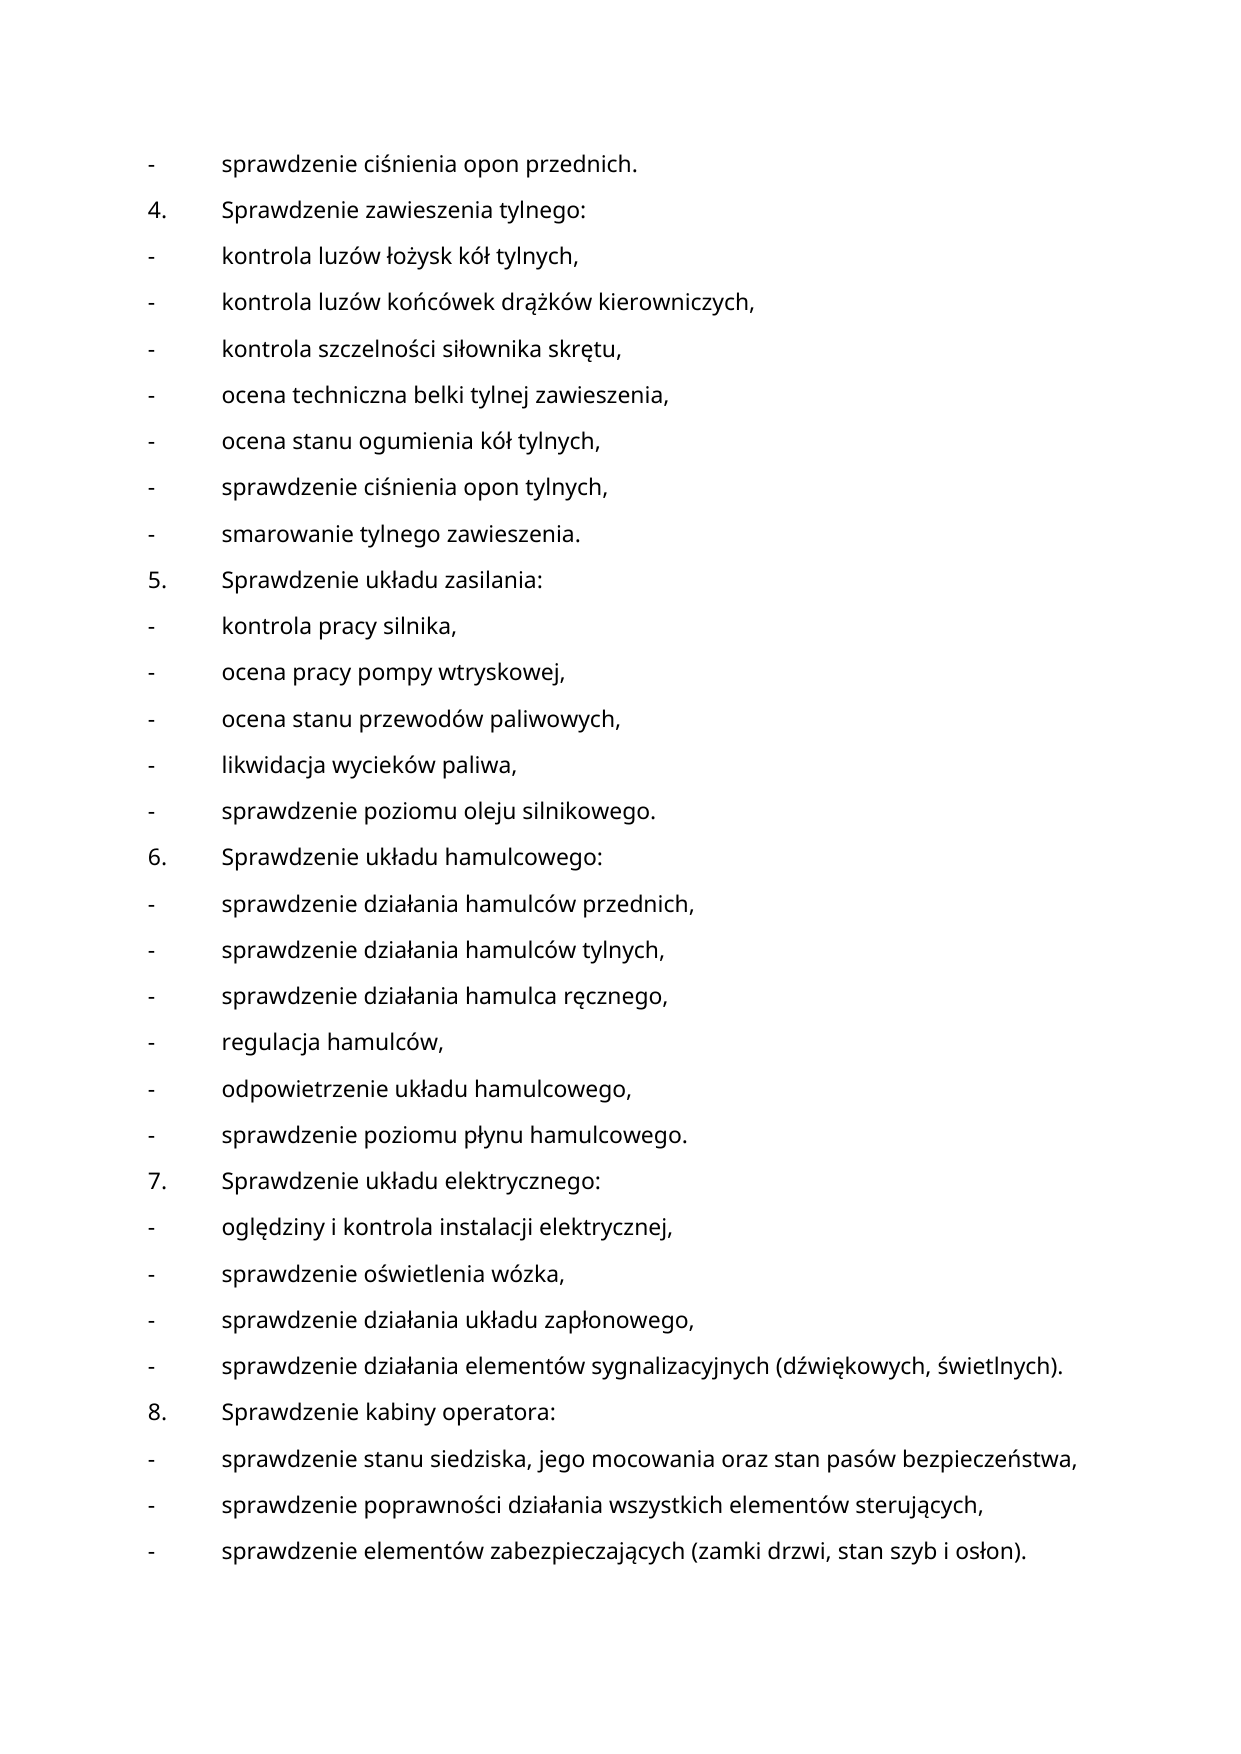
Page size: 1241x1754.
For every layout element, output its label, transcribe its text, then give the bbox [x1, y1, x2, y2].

text - ocena stanu przewodów paliwowych, [148, 703, 1093, 734]
text - odpowietrzenie układu hamulcowego, [148, 1073, 1093, 1104]
text - ocena stanu ogumienia kół tylnych, [148, 425, 1093, 456]
text 4. Sprawdzenie zawieszenia tylnego: [148, 194, 1093, 225]
text - oględziny i kontrola instalacji elektrycznej, [148, 1211, 1093, 1243]
text - sprawdzenie poziomu płynu hamulcowego. [148, 1119, 1093, 1150]
text - sprawdzenie ciśnienia opon tylnych, [148, 471, 1093, 503]
text 8. Sprawdzenie kabiny operatora: [148, 1396, 1093, 1428]
text - kontrola szczelności siłownika skrętu, [148, 333, 1093, 364]
text - sprawdzenie ciśnienia opon przednich. [148, 148, 1093, 179]
text - sprawdzenie elementów zabezpieczających (zamki drzwi, stan szyb i osłon). [148, 1535, 1093, 1566]
text - sprawdzenie działania elementów sygnalizacyjnych (dźwiękowych, świetlnych). [148, 1350, 1093, 1381]
text - regulacja hamulców, [148, 1026, 1093, 1058]
text - sprawdzenie poprawności działania wszystkich elementów sterujących, [148, 1489, 1093, 1520]
text - kontrola pracy silnika, [148, 610, 1093, 641]
text - likwidacja wycieków paliwa, [148, 749, 1093, 780]
text - kontrola luzów łożysk kół tylnych, [148, 240, 1093, 271]
text 7. Sprawdzenie układu elektrycznego: [148, 1165, 1093, 1196]
text 6. Sprawdzenie układu hamulcowego: [148, 841, 1093, 873]
text - sprawdzenie działania hamulców przednich, [148, 888, 1093, 919]
text - sprawdzenie poziomu oleju silnikowego. [148, 795, 1093, 826]
text - sprawdzenie stanu siedziska, jego mocowania oraz stan pasów bezpieczeństwa, [148, 1443, 1093, 1474]
text 5. Sprawdzenie układu zasilania: [148, 564, 1093, 595]
text - smarowanie tylnego zawieszenia. [148, 518, 1093, 549]
text - kontrola luzów końcówek drążków kierowniczych, [148, 286, 1093, 318]
text - sprawdzenie działania układu zapłonowego, [148, 1304, 1093, 1335]
text - sprawdzenie działania hamulców tylnych, [148, 934, 1093, 965]
text - ocena pracy pompy wtryskowej, [148, 656, 1093, 688]
text - sprawdzenie działania hamulca ręcznego, [148, 980, 1093, 1011]
text - ocena techniczna belki tylnej zawieszenia, [148, 379, 1093, 410]
text - sprawdzenie oświetlenia wózka, [148, 1258, 1093, 1289]
